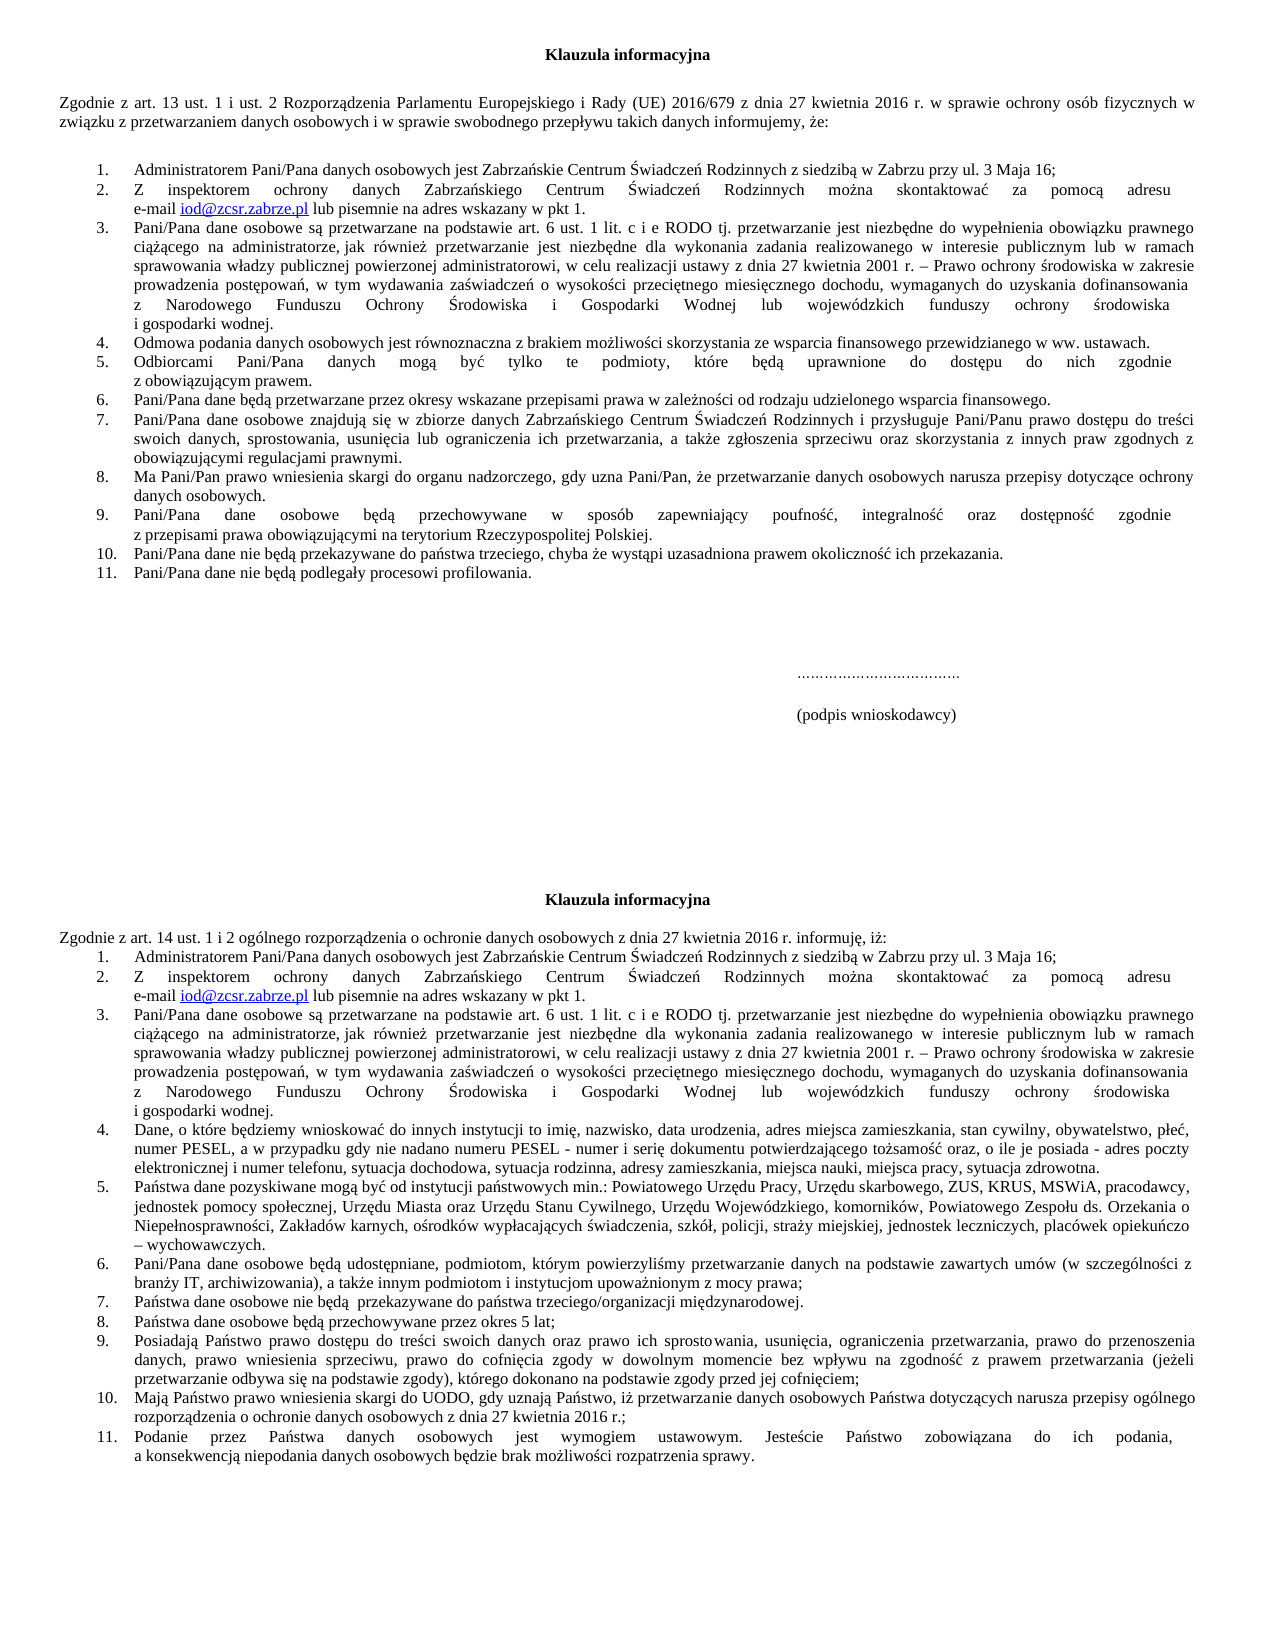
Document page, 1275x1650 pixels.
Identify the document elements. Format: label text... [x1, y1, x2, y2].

list Pani/Pana dane będą przetwarzane przez okresy wskazane przepisami prawa w zależności od rodzaju udzielonego wsparcia finansowego. [96, 390, 1196, 409]
list Pani/Pana dane nie będą przekazywane do państwa trzeciego, chyba że wystąpi uzasadniona prawem okoliczność ich przekazania. [96, 543, 1196, 563]
list Dane, o które będziemy wnioskować do innych instytucji to imię, nazwisko, data urodzenia, adres miejsca zamieszkania, stan cywilny, obywatelstwo, płeć, numer PESEL, a w przypadku gdy nie nadano numeru PESEL - numer i serię dokumentu potwierdzającego tożsamość oraz, o ile je posiada - adres poczty elektronicznej i numer telefonu, sytuacja dochodowa, sytuacja rodzinna, adresy zamieszkania, miejsca nauki, miejsca pracy, sytuacja zdrowotna. [97, 1120, 1191, 1177]
list Państwa dane osobowe nie będą przekazywane do państwa trzeciego/organizacji międzynarodowej. [97, 1292, 1191, 1311]
text Zgodnie z art. 14 ust. 1 i 2 ogólnego rozporządzenia o ochronie danych osobowych z dnia 27 kwietnia 2016 r. informuję, iż: [59, 928, 1196, 947]
list Ma Pani/Pan prawo wniesienia skargi do organu nadzorczego, gdy uzna Pani/Pan, że przetwarzanie danych osobowych narusza przepisy dotyczące ochrony danych osobowych. [96, 467, 1196, 505]
list Administratorem Pani/Pana danych osobowych jest Zabrzańskie Centrum Świadczeń Rodzinnych z siedzibą w Zabrzu przy ul. 3 Maja 16; [97, 947, 1196, 966]
list Posiadają Państwo prawo dostępu do treści swoich danych oraz prawo ich sprostowania, usunięcia, ograniczenia przetwarzania, prawo do przenoszenia danych, prawo wniesienia sprzeciwu, prawo do cofnięcia zgody w dowolnym momencie bez wpływu na zgodność z prawem przetwarzania (jeżeli przetwarzanie odbywa się na podstawie zgody), którego dokonano na podstawie zgody przed jej cofnięciem; [97, 1331, 1196, 1388]
list Państwa dane pozyskiwane mogą być od instytucji państwowych min.: Powiatowego Urzędu Pracy, Urzędu skarbowego, ZUS, KRUS, MSWiA, pracodawcy, jednostek pomocy społecznej, Urzędu Miasta oraz Urzędu Stanu Cywilnego, Urzędu Wojewódzkiego, komorników, Powiatowego Zespołu ds. Orzekania o Niepełnosprawności, Zakładów karnych, ośrodków wypłacających świadczenia, szkół, policji, straży miejskiej, jednostek leczniczych, placówek opiekuńczo – wychowawczych. [97, 1177, 1191, 1254]
list Mają Państwo prawo wniesienia skargi do UODO, gdy uznają Państwo, iż przetwarzanie danych osobowych Państwa dotyczących narusza przepisy ogólnego rozporządzenia o ochronie danych osobowych z dnia 27 kwietnia 2016 r.; [97, 1388, 1196, 1426]
list Z inspektorem ochrony danych Zabrzańskiego Centrum Świadczeń Rodzinnych można skontaktować za pomocą adresu e-mail iod@zcsr.zabrze.pl lub pisemnie na adres wskazany w pkt 1. [96, 966, 1196, 1005]
list Podanie przez Państwa danych osobowych jest wymogiem ustawowym. Jesteście Państwo zobowiązana do ich podania, a konsekwencją niepodania danych osobowych będzie brak możliwości rozpatrzenia sprawy. [97, 1426, 1196, 1465]
list Odmowa podania danych osobowych jest równoznaczna z brakiem możliwości skorzystania ze wsparcia finansowego przewidzianego w ww. ustawach. [96, 333, 1196, 352]
list Pani/Pana dane osobowe są przetwarzane na podstawie art. 6 ust. 1 lit. c i e RODO tj. przetwarzanie jest niezbędne do wypełnienia obowiązku prawnego ciążącego na administratorze, jak również przetwarzanie jest niezbędne dla wykonania zadania realizowanego w interesie publicznym lub w ramach sprawowania władzy publicznej powierzonej administratorowi, w celu realizacji ustawy z dnia 27 kwietnia 2001 r. – Prawo ochrony środowiska w zakresie prowadzenia postępowań, w tym wydawania zaświadczeń o wysokości przeciętnego miesięcznego dochodu, wymaganych do uzyskania dofinansowania z Narodowego Funduszu Ochrony Środowiska i Gospodarki Wodnej lub wojewódzkich funduszy ochrony środowiska i gospodarki wodnej. [96, 1005, 1196, 1120]
text Klauzula informacyjna [59, 890, 1196, 909]
text (podpis wnioskodawcy) [723, 705, 1196, 724]
list Z inspektorem ochrony danych Zabrzańskiego Centrum Świadczeń Rodzinnych można skontaktować za pomocą adresu e-mail iod@zcsr.zabrze.pl lub pisemnie na adres wskazany w pkt 1. [96, 179, 1196, 218]
list Pani/Pana dane osobowe znajdują się w zbiorze danych Zabrzańskiego Centrum Świadczeń Rodzinnych i przysługuje Pani/Panu prawo dostępu do treści swoich danych, sprostowania, usunięcia lub ograniczenia ich przetwarzania, a także zgłoszenia sprzeciwu oraz skorzystania z innych praw zgodnych z obowiązującymi regulacjami prawnymi. [96, 409, 1196, 467]
list Administratorem Pani/Pana danych osobowych jest Zabrzańskie Centrum Świadczeń Rodzinnych z siedzibą w Zabrzu przy ul. 3 Maja 16; [96, 160, 1196, 179]
list Państwa dane osobowe będą przechowywane przez okres 5 lat; [97, 1311, 1196, 1331]
list Pani/Pana dane osobowe będą przechowywane w sposób zapewniający poufność, integralność oraz dostępność zgodnie z przepisami prawa obowiązującymi na terytorium Rzeczypospolitej Polskiej. [96, 505, 1196, 543]
list Odbiorcami Pani/Pana danych mogą być tylko te podmioty, które będą uprawnione do dostępu do nich zgodnie z obowiązującym prawem. [96, 352, 1196, 390]
text Klauzula informacyjna [59, 44, 1196, 63]
list Pani/Pana dane osobowe są przetwarzane na podstawie art. 6 ust. 1 lit. c i e RODO tj. przetwarzanie jest niezbędne do wypełnienia obowiązku prawnego ciążącego na administratorze, jak również przetwarzanie jest niezbędne dla wykonania zadania realizowanego w interesie publicznym lub w ramach sprawowania władzy publicznej powierzonej administratorowi, w celu realizacji ustawy z dnia 27 kwietnia 2001 r. – Prawo ochrony środowiska w zakresie prowadzenia postępowań, w tym wydawania zaświadczeń o wysokości przeciętnego miesięcznego dochodu, wymaganych do uzyskania dofinansowania z Narodowego Funduszu Ochrony Środowiska i Gospodarki Wodnej lub wojewódzkich funduszy ochrony środowiska i gospodarki wodnej. [96, 218, 1196, 333]
text ……………………………… [723, 663, 1196, 682]
list Pani/Pana dane nie będą podlegały procesowi profilowania. [96, 563, 1196, 582]
text Zgodnie z art. 13 ust. 1 i ust. 2 Rozporządzenia Parlamentu Europejskiego i Rady (UE) 2016/679 z dnia 27 kwietnia 2016 r. w sprawie ochrony osób fizycznych w związku z przetwarzaniem danych osobowych i w sprawie swobodnego przepływu takich danych informujemy, że: [59, 93, 1196, 131]
list Pani/Pana dane osobowe będą udostępniane, podmiotom, którym powierzyliśmy przetwarzanie danych na podstawie zawartych umów (w szczególności z branży IT, archiwizowania), a także innym podmiotom i instytucjom upoważnionym z mocy prawa; [97, 1254, 1193, 1292]
